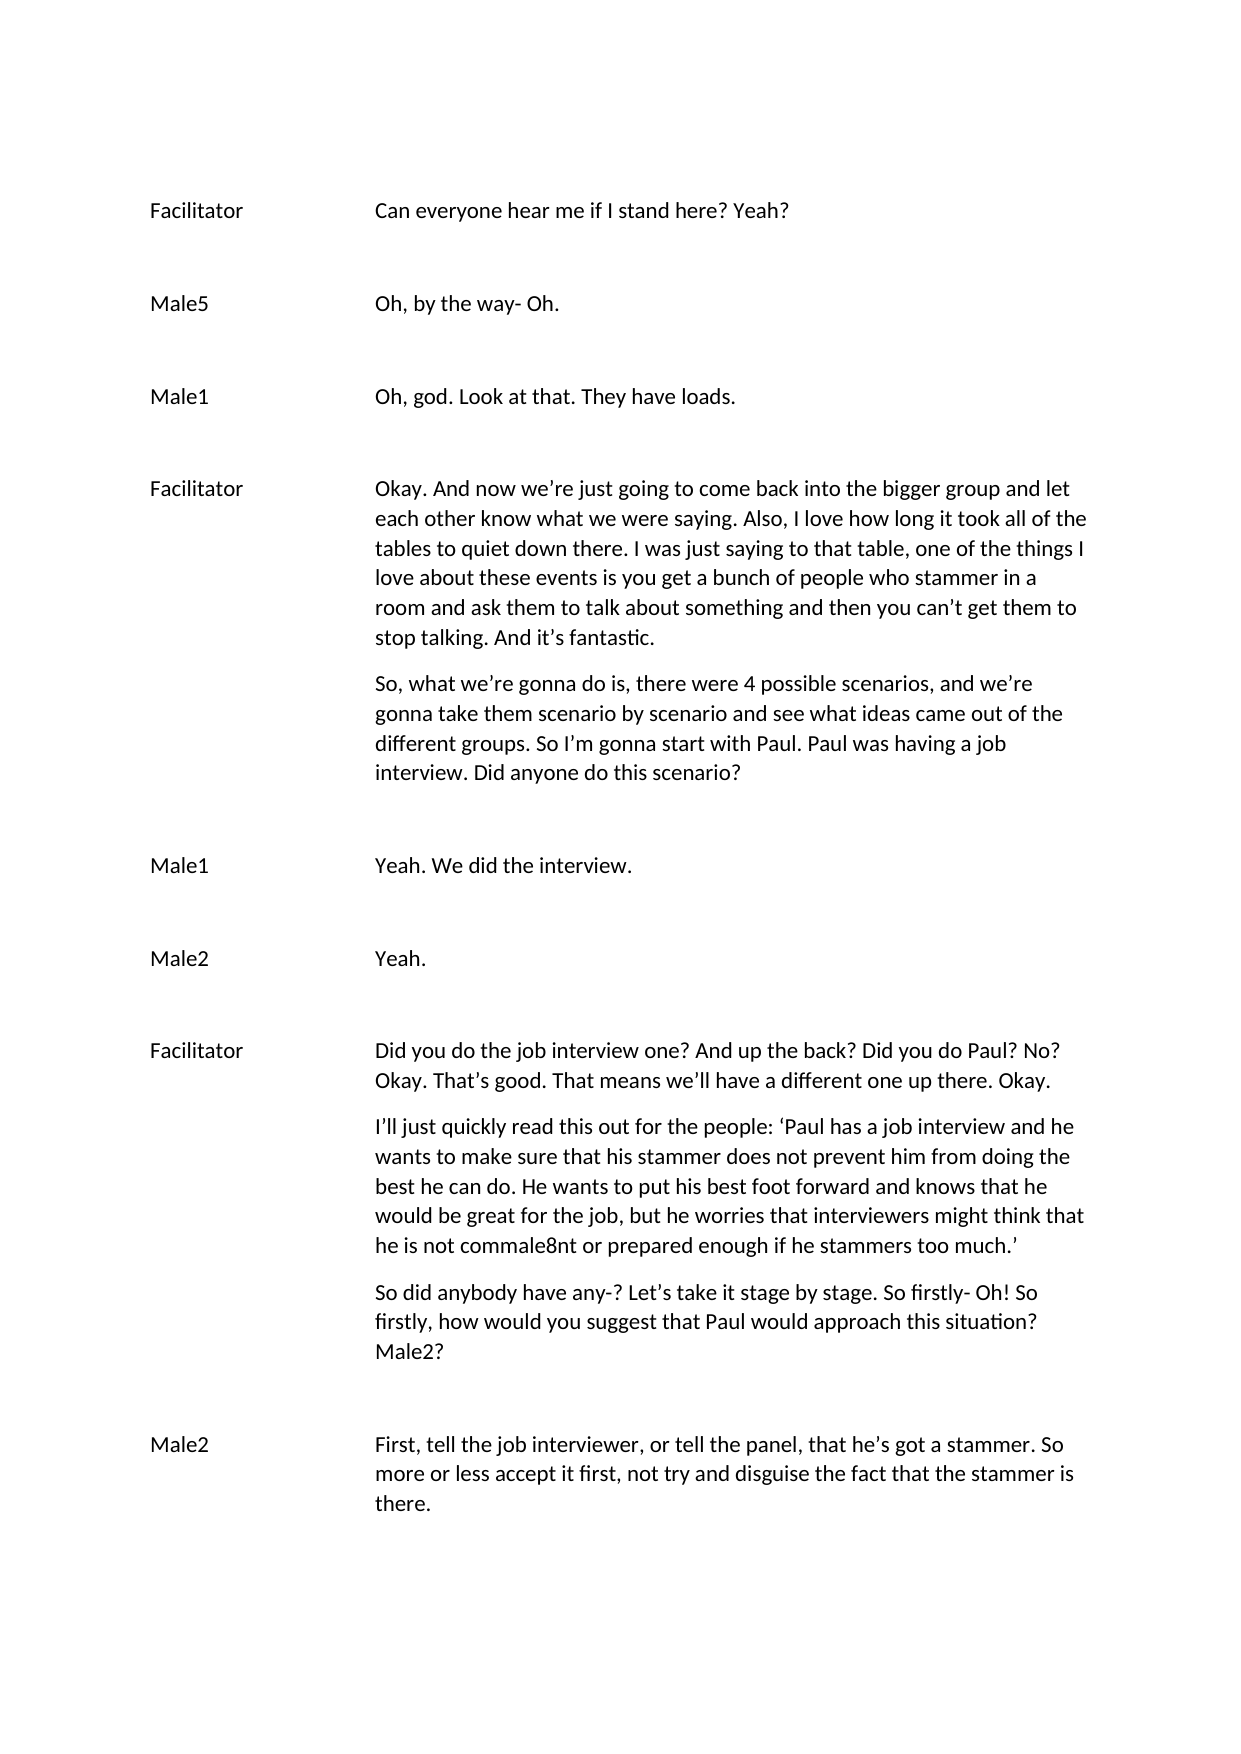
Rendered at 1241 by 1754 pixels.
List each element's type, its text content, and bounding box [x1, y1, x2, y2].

text Male5 Oh, by the way- Oh. [150, 289, 1090, 317]
text Male2 First, tell the job interviewer, or tell the panel, that he’s got a stammer. So more or less accept it first, not try and disguise the fact that the stammer is there. [150, 1430, 1090, 1517]
text So, what we’re gonna do is, there were 4 possible scenarios, and we’re gonna take them scenario by scenario and see what ideas came out of the different groups. So I’m gonna start with Paul. Paul was having a job interview. Did anyone do this scenario? [150, 669, 1090, 786]
text Facilitator Can everyone hear me if I stand here? Yeah? [150, 196, 1090, 224]
text Facilitator Did you do the job interview one? And up the back? Did you do Paul? No? Okay. That’s good. That means we’ll have a different one up there. Okay. [150, 1036, 1090, 1094]
text Male2 Yeah. [150, 944, 1090, 972]
text Male1 Oh, god. Look at that. They have loads. [150, 382, 1090, 410]
text So did anybody have any-? Let’s take it stage by stage. So firstly- Oh! So firstly, how would you suggest that Paul would approach this situation? Male2? [150, 1278, 1090, 1365]
text Male1 Yeah. We did the interview. [150, 851, 1090, 879]
text I’ll just quickly read this out for the people: ‘Paul has a job interview and he wants to make sure that his stammer does not prevent him from doing the best he can do. He wants to put his best foot forward and knows that he would be great for the job, but he worries that interviewers might think that he is not commale8nt or prepared enough if he stammers too much.’ [150, 1112, 1090, 1259]
text Facilitator Okay. And now we’re just going to come back into the bigger group and let each other know what we were saying. Also, I love how long it took all of the tables to quiet down there. I was just saying to that table, one of the things I love about these events is you get a bunch of people who stammer in a room and ask them to talk about something and then you can’t get them to stop talking. And it’s fantastic. [150, 474, 1090, 651]
